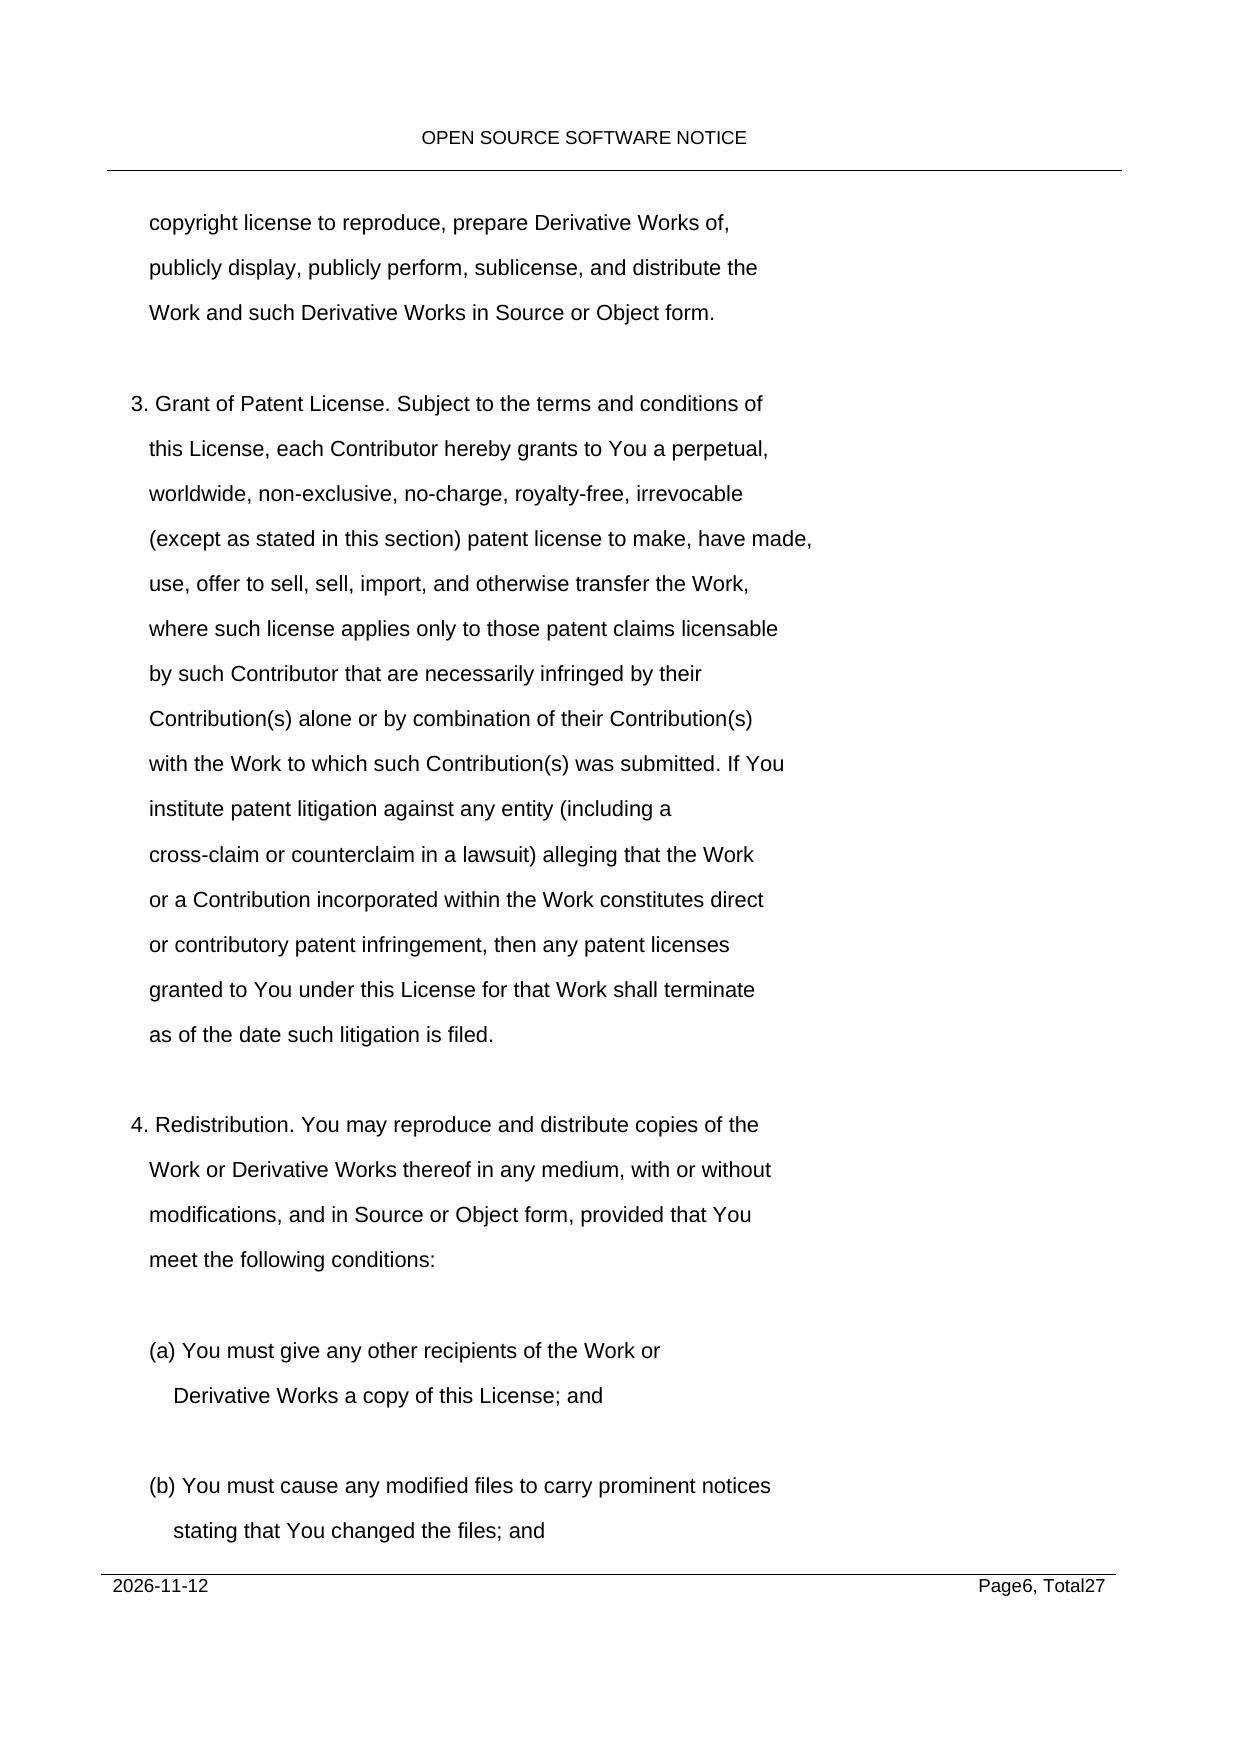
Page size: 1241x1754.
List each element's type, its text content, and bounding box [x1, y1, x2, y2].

text modifications, and in Source or Object form, provided that You [112, 1199, 1128, 1231]
text or contributory patent infringement, then any patent licenses [112, 928, 1128, 961]
text Derivative Works a copy of this License; and [112, 1379, 1128, 1412]
text 4. Redistribution. You may reproduce and distribute copies of the [112, 1108, 1128, 1141]
text granted to You under this License for that Work shall terminate [112, 973, 1128, 1006]
text meet the following conditions: [112, 1244, 1128, 1276]
text use, offer to sell, sell, import, and otherwise transfer the Work, [112, 567, 1128, 600]
text where such license applies only to those patent claims licensable [112, 612, 1128, 645]
text with the Work to which such Contribution(s) was submitted. If You [112, 748, 1128, 780]
text institute patent litigation against any entity (including a [112, 793, 1128, 825]
text (b) You must cause any modified files to carry prominent notices [112, 1469, 1128, 1502]
text as of the date such litigation is filed. [112, 1018, 1128, 1051]
text copyright license to reproduce, prepare Derivative Works of, [112, 206, 1128, 239]
text or a Contribution incorporated within the Work constitutes direct [112, 883, 1128, 915]
text this License, each Contributor hereby grants to You a perpetual, [112, 432, 1128, 464]
text (a) You must give any other recipients of the Work or [112, 1334, 1128, 1366]
text stating that You changed the files; and [112, 1514, 1128, 1547]
text worldwide, non-exclusive, no-charge, royalty-free, irrevocable [112, 477, 1128, 509]
text Work and such Derivative Works in Source or Object form. [112, 297, 1128, 329]
text Work or Derivative Works thereof in any medium, with or without [112, 1153, 1128, 1186]
text (except as stated in this section) patent license to make, have made, [112, 522, 1128, 554]
text publicly display, publicly perform, sublicense, and distribute the [112, 251, 1128, 284]
text by such Contributor that are necessarily infringed by their [112, 657, 1128, 690]
text 3. Grant of Patent License. Subject to the terms and conditions of [112, 387, 1128, 419]
text cross-claim or counterclaim in a lawsuit) alleging that the Work [112, 838, 1128, 870]
text Contribution(s) alone or by combination of their Contribution(s) [112, 702, 1128, 735]
